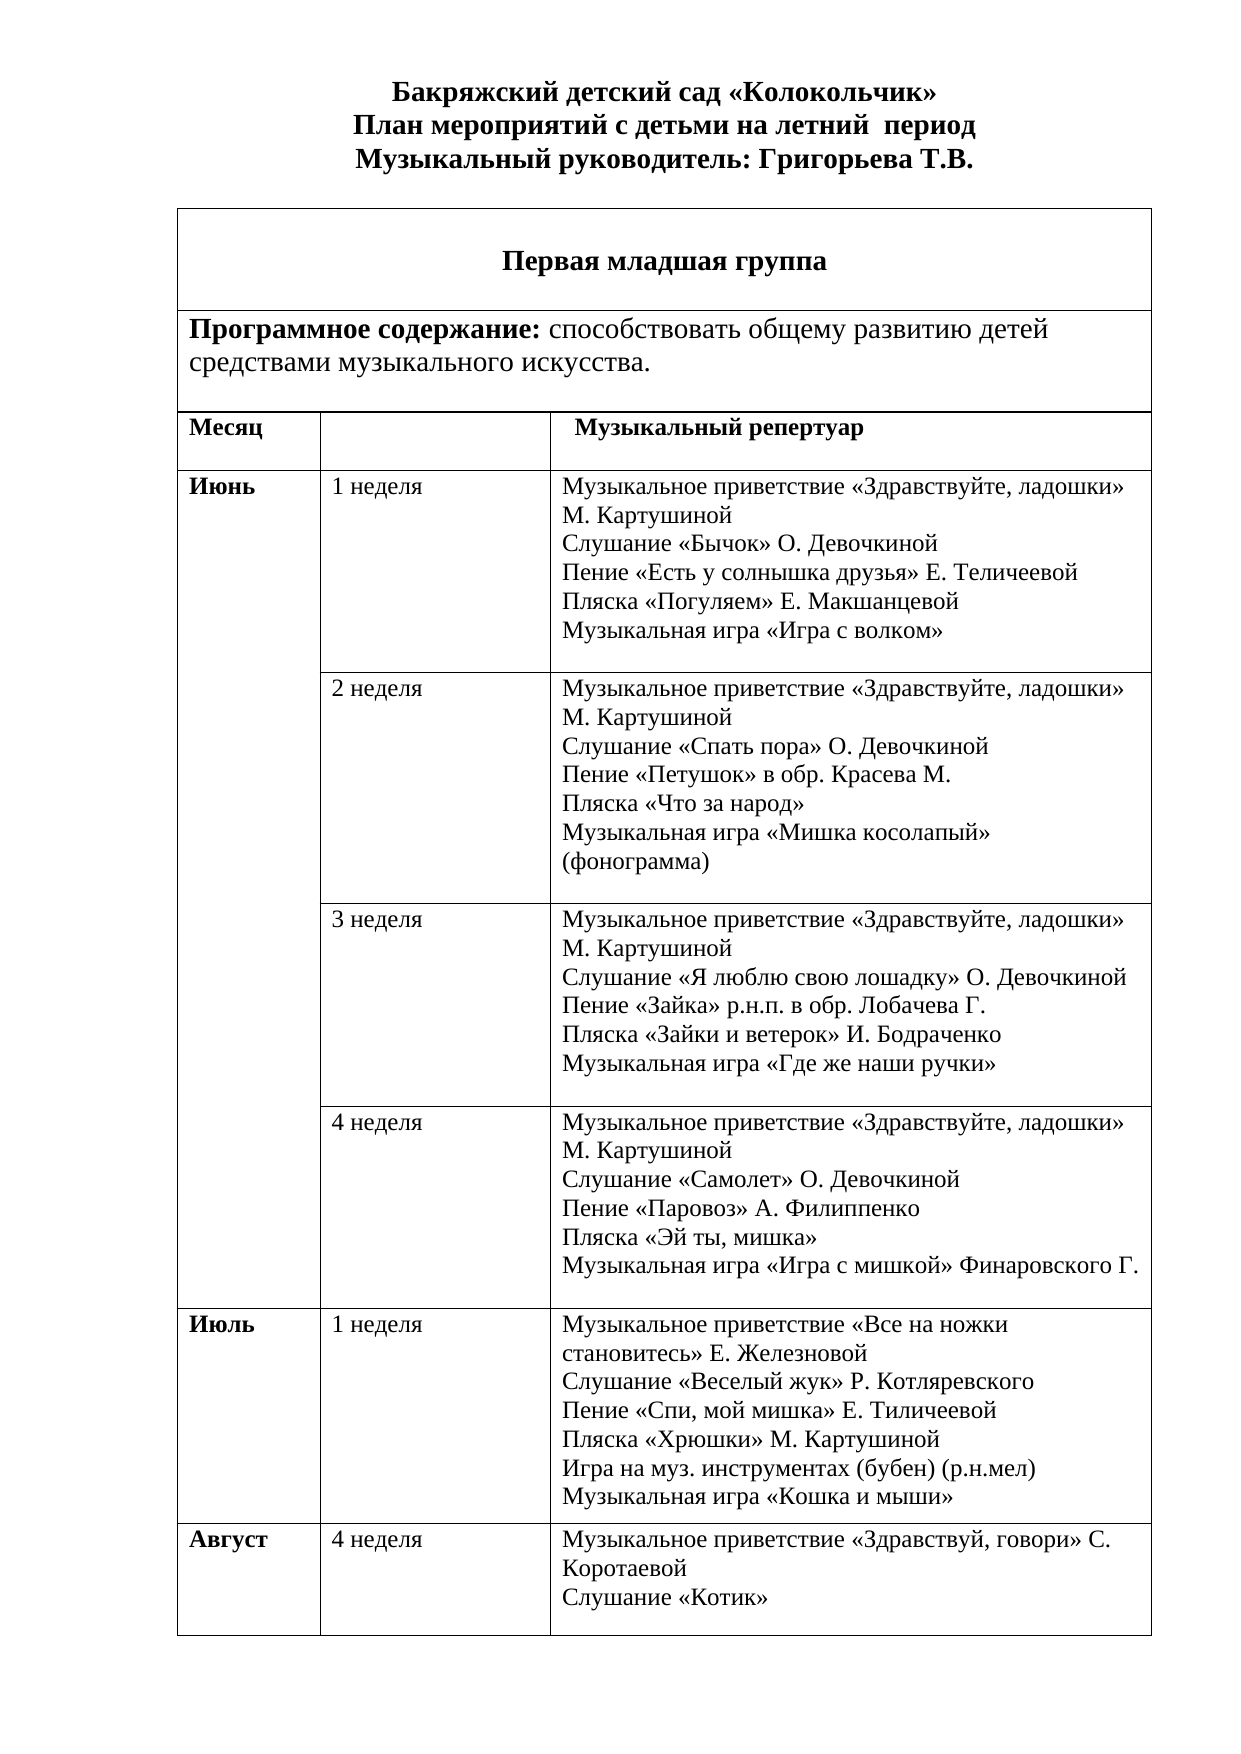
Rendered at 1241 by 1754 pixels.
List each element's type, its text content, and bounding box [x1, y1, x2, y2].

text Музыкальный руководитель: Григорьева Т.В. [177, 141, 1152, 174]
table_cell 4 неделя [321, 1107, 550, 1308]
table_cell [321, 413, 550, 470]
table_cell Музыкальное приветствие «Здравствуйте, ладошки» М. Картушиной Слушание «Бычок» О. Девочкиной Пение «Есть у солнышка друзья» Е. Теличеевой Пляска «Погуляем» Е. Макшанцевой Музыкальная игра «Игра с волком» [551, 471, 1151, 672]
table_cell 3 неделя [321, 904, 550, 1106]
table_cell 2 неделя [321, 673, 550, 903]
table_cell 1 неделя [321, 1309, 550, 1523]
text План мероприятий с детьми на летний период [177, 107, 1152, 141]
table_cell Музыкальное приветствие «Здравствуйте, ладошки» М. Картушиной Слушание «Я люблю свою лошадку» О. Девочкиной Пение «Зайка» р.н.п. в обр. Лобачева Г. Пляска «Зайки и ветерок» И. Бодраченко Музыкальная игра «Где же наши ручки» [551, 904, 1151, 1106]
table_cell Июнь [178, 471, 320, 1308]
table_cell Месяц [178, 413, 320, 470]
table_cell Музыкальный репертуар [551, 413, 1151, 470]
table_header Первая младшая группа [178, 209, 1151, 310]
table_cell Музыкальное приветствие «Здравствуйте, ладошки» М. Картушиной Слушание «Самолет» О. Девочкиной Пение «Паровоз» А. Филиппенко Пляска «Эй ты, мишка» Музыкальная игра «Игра с мишкой» Финаровского Г. [551, 1107, 1151, 1308]
table_cell 4 неделя [321, 1524, 550, 1635]
table_cell Музыкальное приветствие «Здравствуйте, ладошки» М. Картушиной Слушание «Спать пора» О. Девочкиной Пение «Петушок» в обр. Красева М. Пляска «Что за народ» Музыкальная игра «Мишка косолапый» (фонограмма) [551, 673, 1151, 903]
table_cell Август [178, 1524, 320, 1635]
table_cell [551, 1524, 1151, 1635]
table_cell Программное содержание: способствовать общему развитию детей средствами музыкального искусства. [178, 311, 1151, 411]
table_cell Музыкальное приветствие «Все на ножки становитесь» Е. Железновой Слушание «Веселый жук» Р. Котляревского Пение «Спи, мой мишка» Е. Тиличеевой Пляска «Хрюшки» М. Картушиной Игра на муз. инструментах (бубен) (р.н.мел) Музыкальная игра «Кошка и мыши» [551, 1309, 1151, 1523]
table_cell 1 неделя [321, 471, 550, 672]
text Бакряжский детский сад «Колокольчик» [177, 74, 1152, 107]
table_cell Июль [178, 1309, 320, 1523]
